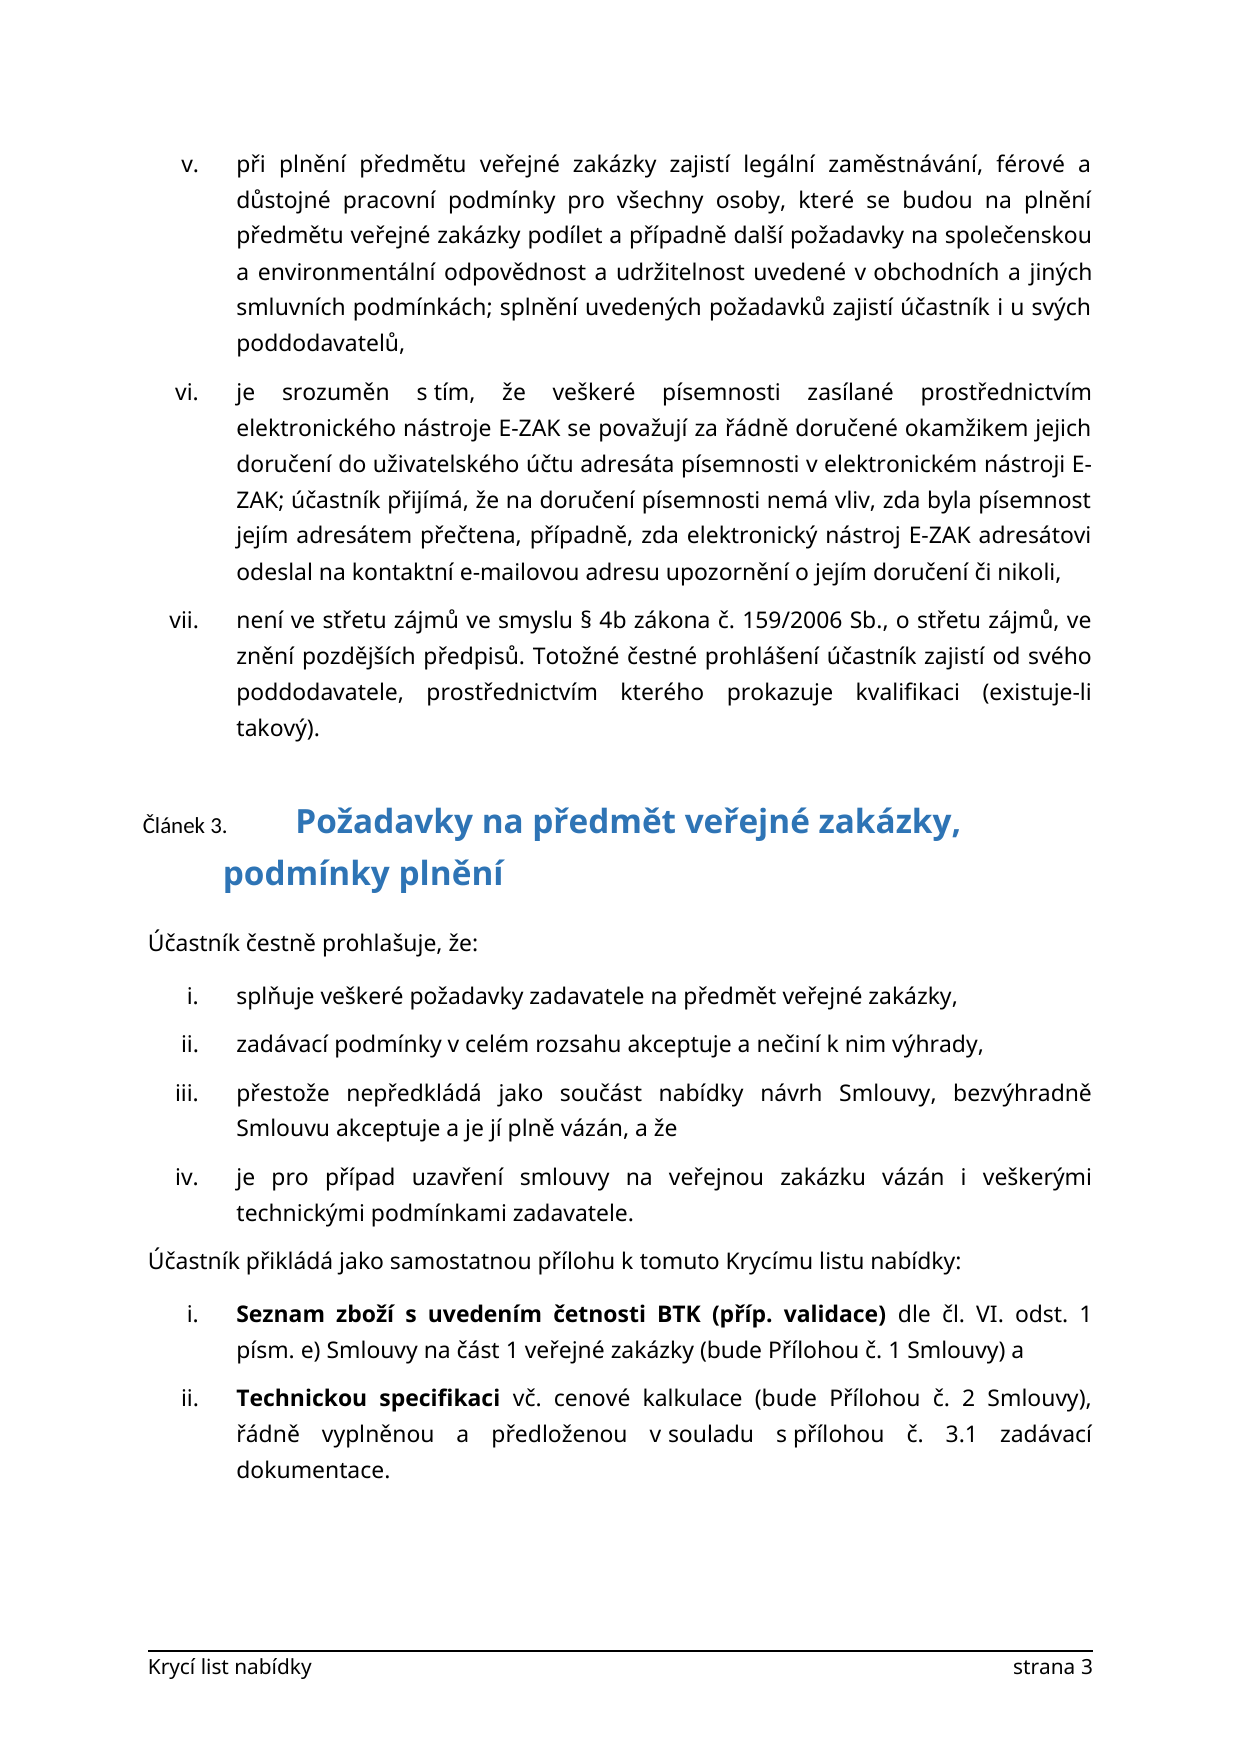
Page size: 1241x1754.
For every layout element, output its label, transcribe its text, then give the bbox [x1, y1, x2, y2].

list při plnění předmětu veřejné zakázky zajistí legální zaměstnávání, férové a důstojné pracovní podmínky pro všechny osoby, které se budou na plnění předmětu veřejné zakázky podílet a případně další požadavky na společenskou a environmentální odpovědnost a udržitelnost uvedené v obchodních a jiných smluvních podmínkách; splnění uvedených požadavků zajistí účastník i u svých poddodavatelů, [199, 148, 1093, 358]
text Účastník čestně prohlašuje, že: [148, 927, 1093, 958]
list přestože nepředkládá jako součást nabídky návrh Smlouvy, bezvýhradně Smlouvu akceptuje a je jí plně vázán, a že [199, 1076, 1093, 1144]
subtitle Požadavky na předmět veřejné zakázky, podmínky plnění [185, 798, 1093, 895]
list není ve střetu zájmů ve smyslu § 4b zákona č. 159/2006 Sb., o střetu zájmů, ve znění pozdějších předpisů. Totožné čestné prohlášení účastník zajistí od svého poddodavatele, prostřednictvím kterého prokazuje kvalifikaci (existuje-li takový). [199, 604, 1093, 743]
list zadávací podmínky v celém rozsahu akceptuje a nečiní k nim výhrady, [199, 1028, 1093, 1059]
list splňuje veškeré požadavky zadavatele na předmět veřejné zakázky, [199, 979, 1093, 1011]
list Seznam zboží s uvedením četnosti BTK (příp. validace) dle čl. VI. odst. 1 písm. e) Smlouvy na část 1 veřejné zakázky (bude Přílohou č. 1 Smlouvy) a [199, 1298, 1093, 1365]
list Technickou specifikaci vč. cenové kalkulace (bude Přílohou č. 2 Smlouvy), řádně vyplněnou a předloženou v souladu s přílohou č. 3.1 zadávací dokumentace. [199, 1382, 1093, 1485]
list je srozuměn s tím, že veškeré písemnosti zasílané prostřednictvím elektronického nástroje E-ZAK se považují za řádně doručené okamžikem jejich doručení do uživatelského účtu adresáta písemnosti v elektronickém nástroji E-ZAK; účastník přijímá, že na doručení písemnosti nemá vliv, zda byla písemnost jejím adresátem přečtena, případně, zda elektronický nástroj E-ZAK adresátovi odeslal na kontaktní e-mailovou adresu upozornění o jejím doručení či nikoli, [199, 376, 1093, 587]
text Účastník přikládá jako samostatnou přílohu k tomuto Krycímu listu nabídky: [148, 1245, 1093, 1276]
list je pro případ uzavření smlouvy na veřejnou zakázku vázán i veškerými technickými podmínkami zadavatele. [199, 1161, 1093, 1228]
